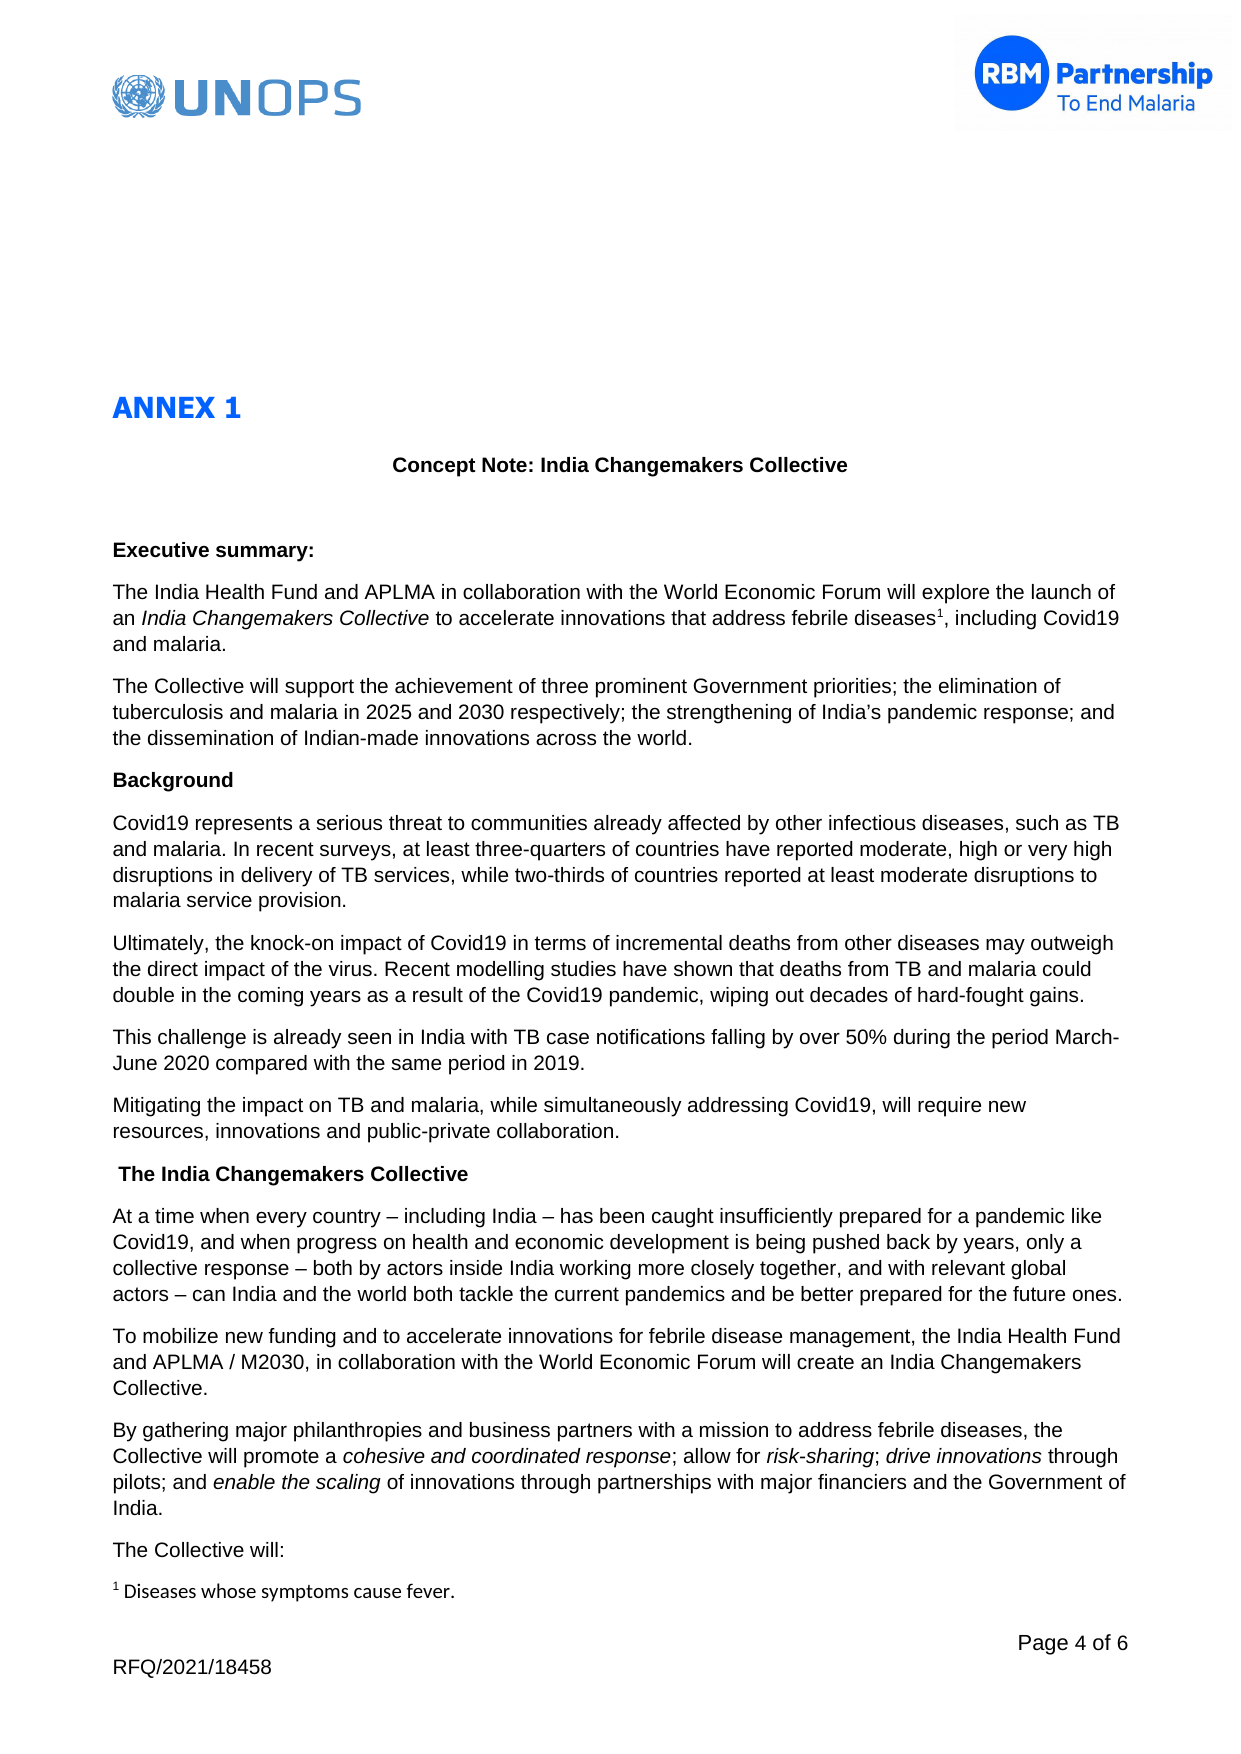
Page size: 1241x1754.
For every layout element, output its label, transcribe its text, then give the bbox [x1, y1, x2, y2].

picture [954, 15, 1233, 131]
text Ultimately, the knock-on impact of Covid19 in terms of incremental deaths from other diseases may outweigh the direct impact of the virus. Recent modelling studies have shown that deaths from TB and malaria could double in the coming years as a result of the Covid19 pandemic, wiping out decades of hard-fought gains. [112, 931, 1128, 1006]
text This challenge is already seen in India with TB case notifications falling by over 50% during the period March-June 2020 compared with the same period in 2019. [112, 1025, 1128, 1075]
text At a time when every country – including India – has been caught insufficiently prepared for a pandemic like Covid19, and when progress on health and economic development is being pushed back by years, only a collective response – both by actors inside India working more closely together, and with relevant global actors – can India and the world both tackle the current pandemics and be better prepared for the future ones. [112, 1204, 1128, 1306]
text Executive summary: [112, 537, 1128, 561]
picture [112, 75, 361, 118]
text The Collective will support the achievement of three prominent Government priorities; the elimination of tuberculosis and malaria in 2025 and 2030 respectively; the strengthening of India’s pandemic response; and the dissemination of Indian-made innovations across the world. [112, 674, 1128, 750]
text ANNEX 1 [112, 389, 1128, 425]
text Mitigating the impact on TB and malaria, while simultaneously addressing Covid19, will require new resources, innovations and public-private collaboration. [112, 1093, 1128, 1143]
text Covid19 represents a serious threat to communities already affected by other infectious diseases, such as TB and malaria. In recent surveys, at least three-quarters of countries have reported moderate, high or very high disruptions in delivery of TB services, while two-thirds of countries reported at least moderate disruptions to malaria service provision. [112, 811, 1128, 912]
text By gathering major philanthropies and business partners with a mission to address febrile diseases, the Collective will promote a cohesive and coordinated response; allow for risk-sharing; drive innovations through pilots; and enable the scaling of innovations through partnerships with major financiers and the Government of India. [112, 1418, 1128, 1520]
text The India Health Fund and APLMA in collaboration with the World Economic Forum will explore the launch of an India Changemakers Collective to accelerate innovations that address febrile diseases, including Covid19 and malaria. [112, 580, 1128, 656]
text The Collective will: [112, 1538, 1128, 1562]
text Concept Note: India Changemakers Collective [112, 452, 1128, 476]
text Background [112, 768, 1128, 792]
text To mobilize new funding and to accelerate innovations for febrile disease management, the India Health Fund and APLMA / M2030, in collaboration with the World Economic Forum will create an India Changemakers Collective. [112, 1324, 1128, 1400]
text The India Changemakers Collective [112, 1162, 1128, 1186]
